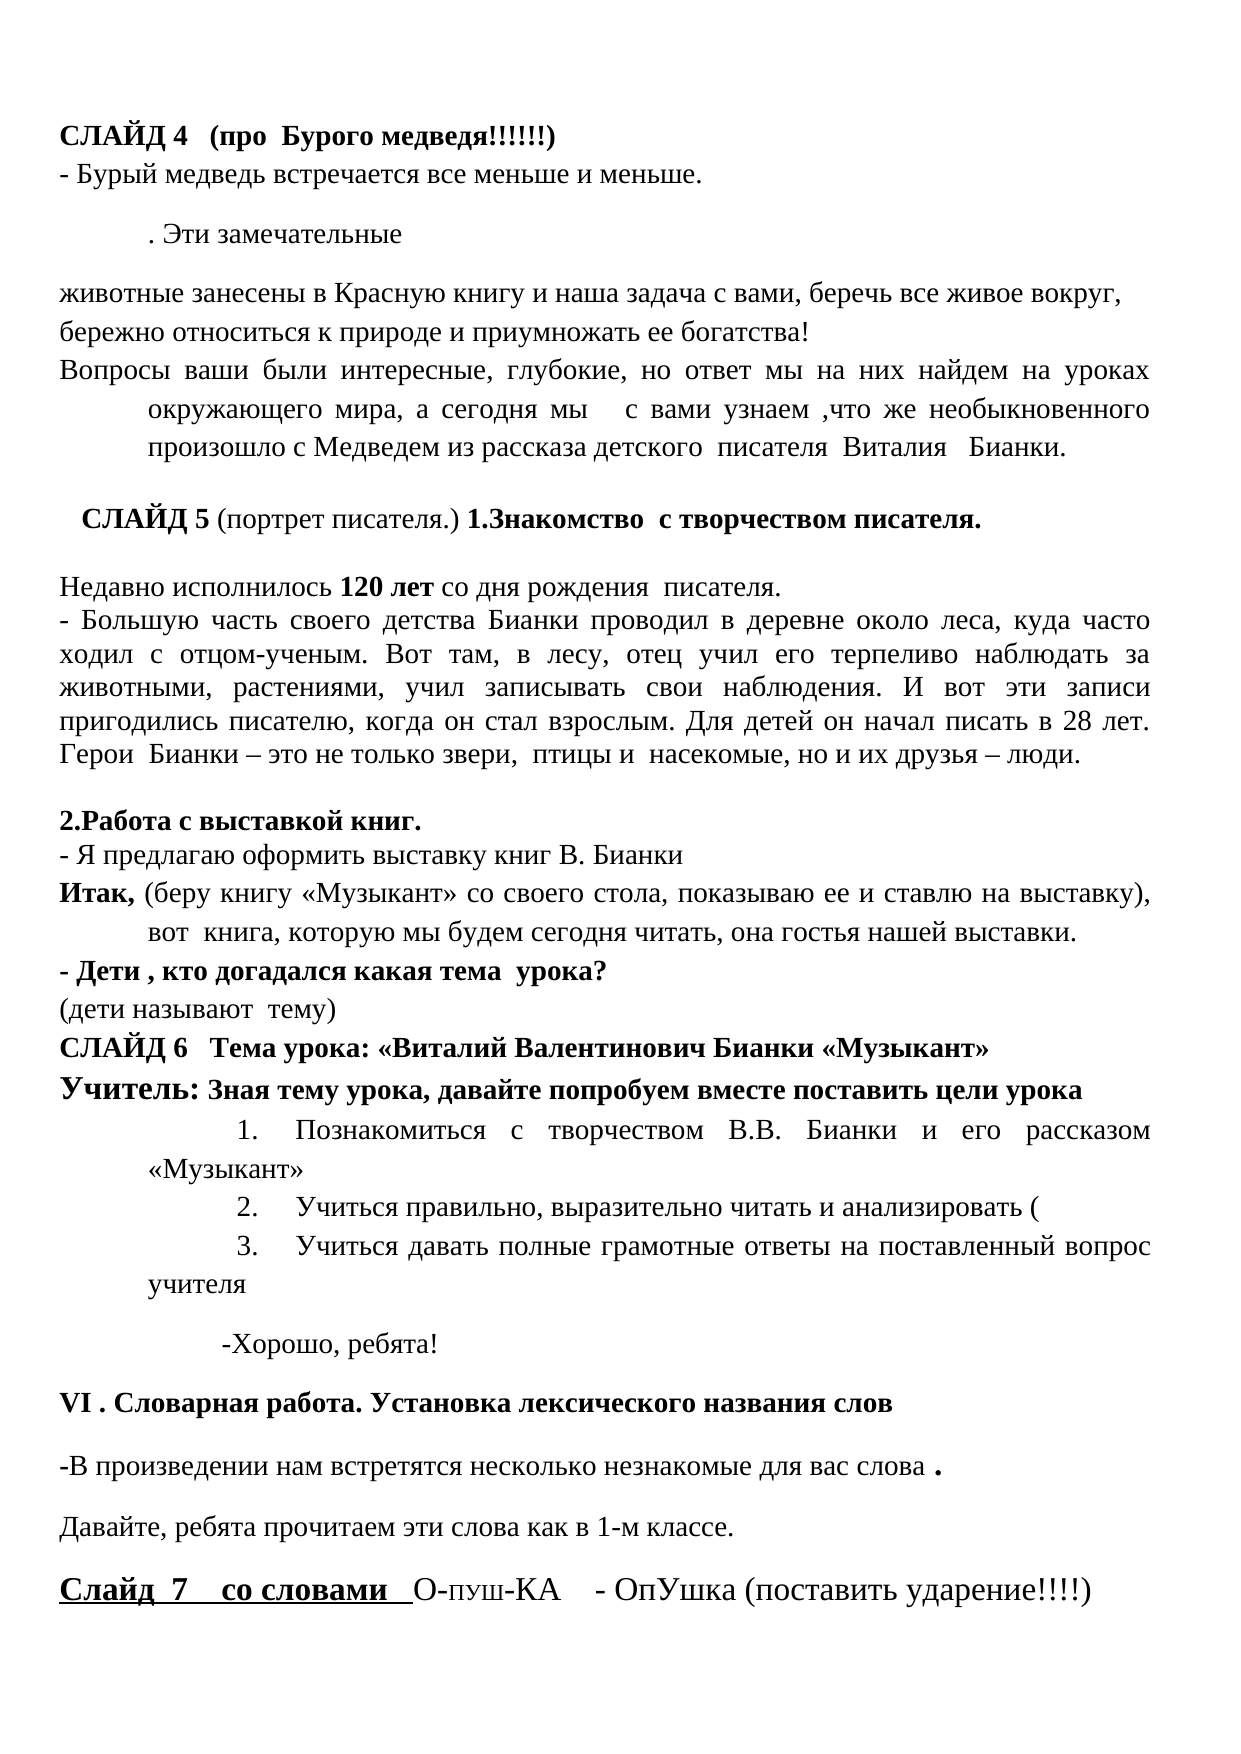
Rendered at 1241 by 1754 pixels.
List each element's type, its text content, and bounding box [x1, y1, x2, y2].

list Учиться правильно, выразительно читать и анализировать ( [148, 1189, 1152, 1223]
list - Я предлагаю оформить выставку книг В. Бианки [59, 837, 1152, 871]
list СЛАЙД 6 Тема урока: «Виталий Валентинович Бианки «Музыкант» [59, 1030, 1152, 1063]
list - Большую часть своего детства Бианки проводил в деревне около леса, куда часто ходил с отцом-ученым. Вот там, в лесу, отец учил его терпеливо наблюдать за животными, растениями, учил записывать свои наблюдения. И вот эти записи пригодились писателю, когда он стал взрослым. Для детей он начал писать в 28 лет. Герои Бианки – это не только звери, птицы и насекомые, но и их друзья – люди. [59, 602, 1152, 770]
list - Бурый медведь встречается все меньше и меньше. [59, 157, 1152, 190]
list животные занесены в Красную книгу и наша задача с вами, беречь все живое вокруг, [59, 275, 1152, 309]
list СЛАЙД 4 (про Бурого медведя!!!!!!) [59, 118, 1152, 152]
list 2.Работа с выставкой книг. [59, 803, 1152, 837]
list Недавно исполнилось 120 лет со дня рождения писателя. [59, 569, 1152, 602]
list Учиться давать полные грамотные ответы на поставленный вопрос учителя [148, 1228, 1152, 1300]
list СЛАЙД 5 (портрет писателя.) 1.Знакомство с творчеством писателя. [59, 502, 1152, 535]
list бережно относиться к природе и приумножать ее богатства! [59, 314, 1152, 347]
list Итак, (беру книгу «Музыкант» со своего стола, показываю ее и ставлю на выставку), вот книга, которую мы будем сегодня читать, она гостья нашей выставки. [59, 876, 1152, 948]
list (дети называют тему) [59, 991, 1152, 1025]
text VI . Словарная работа. Установка лексического названия слов [59, 1385, 1152, 1419]
text -Хорошо, ребята! [221, 1326, 1152, 1359]
text Слайд 7 со словами О-ПУШ-КА - ОпУшка (поставить ударение!!!!) [59, 1569, 1152, 1607]
text Давайте, ребята прочитаем эти слова как в 1-м классе. [59, 1509, 1152, 1543]
list Вопросы ваши были интересные, глубокие, но ответ мы на них найдем на уроках окружающего мира, а сегодня мы с вами узнаем ,что же необыкновенного произошло с Медведем из рассказа детского писателя Виталия Бианки. [59, 352, 1152, 463]
list Учитель: Зная тему урока, давайте попробуем вместе поставить цели урока [59, 1068, 1152, 1107]
list Познакомиться с творчеством В.В. Бианки и его рассказом «Музыкант» [148, 1112, 1152, 1184]
list - Дети , кто догадался какая тема урока? [59, 953, 1152, 986]
text . Эти замечательные [148, 216, 1152, 249]
text -В произведении нам встретятся несколько незнакомые для вас слова . [59, 1445, 1152, 1483]
